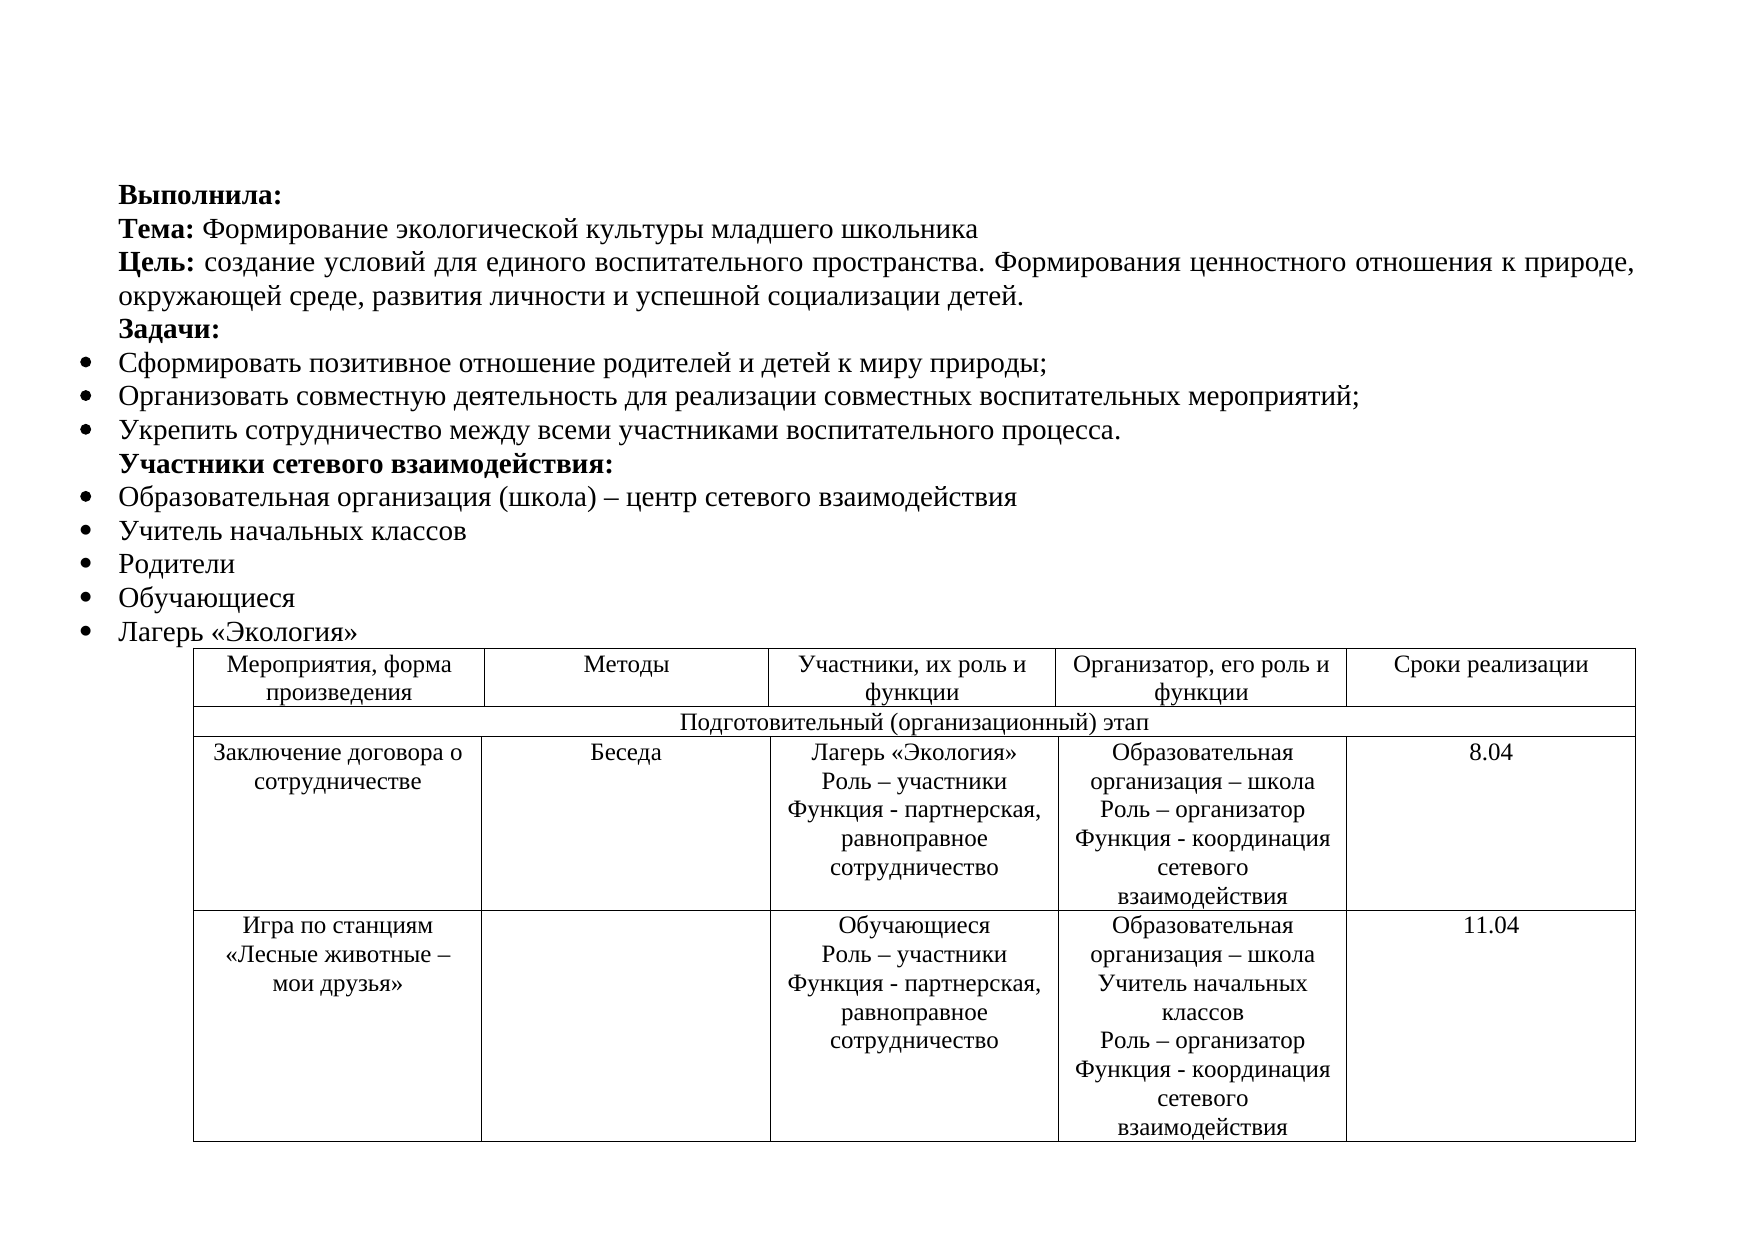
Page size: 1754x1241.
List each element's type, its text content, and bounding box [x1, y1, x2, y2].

table_header Сроки реализации [1347, 649, 1635, 706]
table_cell Подготовительный (организационный) этап [194, 707, 1635, 736]
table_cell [1059, 911, 1346, 1141]
table_header Методы [485, 649, 768, 706]
text Выполнила: [118, 177, 1636, 211]
table_cell [482, 911, 770, 1141]
text Цель: создание условий для единого воспитательного пространства. Формирования ценностного отношения к природе, окружающей среде, развития личности и успешной социализации детей. [118, 244, 1636, 311]
table_header Организатор, его роль и функции [1056, 649, 1346, 706]
list Родители [81, 547, 1636, 580]
text Участники сетевого взаимодействия: [118, 446, 1636, 479]
table_cell 8.04 [1347, 737, 1635, 909]
table_cell Игра по станциям «Лесные животные – мои друзья» [194, 911, 481, 1141]
table_header Участники, их роль и функции [769, 649, 1055, 706]
list Организовать совместную деятельность для реализации совместных воспитательных мероприятий; [81, 378, 1636, 412]
list Образовательная организация (школа) – центр сетевого взаимодействия [81, 479, 1636, 513]
text Тема: Формирование экологической культуры младшего школьника [118, 211, 1636, 244]
list Учитель начальных классов [81, 513, 1636, 547]
table_cell 11.04 [1347, 911, 1635, 1141]
table_cell Беседа [482, 737, 770, 909]
list Сформировать позитивное отношение родителей и детей к миру природы; [81, 345, 1636, 378]
list Лагерь «Экология» [81, 614, 1636, 648]
list Укрепить сотрудничество между всеми участниками воспитательного процесса. [81, 412, 1636, 446]
table_header Мероприятия, форма произведения [194, 649, 484, 706]
text Задачи: [118, 311, 1636, 345]
table_cell Обучающиеся Роль – участники Функция - партнерская, равноправное сотрудничество [771, 911, 1058, 1141]
table_cell Образовательная организация – школа Роль – организатор Функция - координация сетевого взаимодействия [1059, 737, 1346, 909]
list Обучающиеся [81, 580, 1636, 614]
table_cell Заключение договора о сотрудничестве [194, 737, 481, 909]
table_cell Лагерь «Экология» Роль – участники Функция - партнерская, равноправное сотрудничество [771, 737, 1058, 909]
